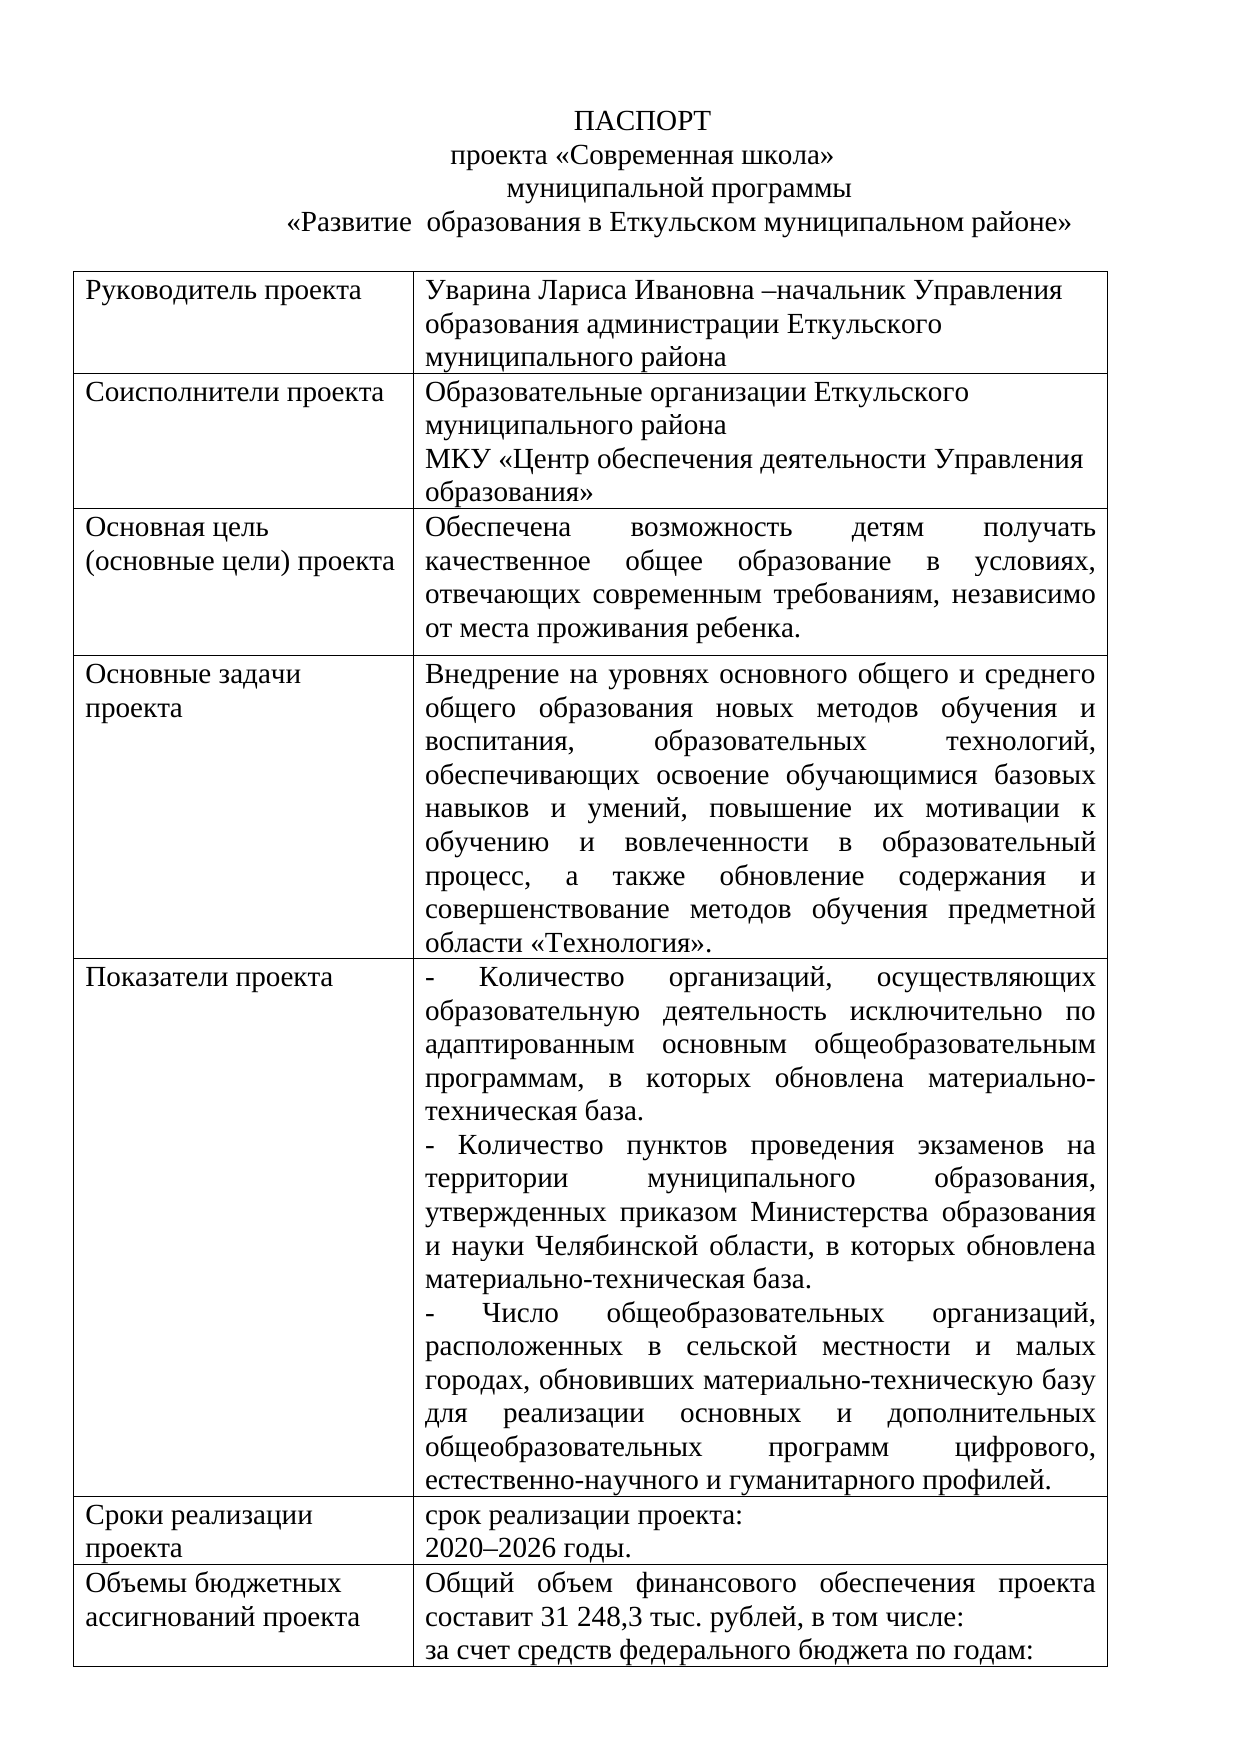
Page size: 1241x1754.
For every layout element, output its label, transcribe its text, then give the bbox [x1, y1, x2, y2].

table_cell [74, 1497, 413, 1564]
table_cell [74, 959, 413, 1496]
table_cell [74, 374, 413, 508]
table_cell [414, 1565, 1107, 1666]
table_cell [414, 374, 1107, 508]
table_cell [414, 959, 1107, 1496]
text паспорт [133, 103, 1152, 137]
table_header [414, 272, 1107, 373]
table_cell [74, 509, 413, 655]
text «Развитие образования в Еткульском муниципальном районе» [207, 204, 1152, 238]
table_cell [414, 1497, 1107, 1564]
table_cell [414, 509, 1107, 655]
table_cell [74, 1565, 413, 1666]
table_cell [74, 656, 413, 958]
text муниципальной программы [207, 171, 1152, 204]
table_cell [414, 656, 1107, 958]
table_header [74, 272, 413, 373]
text проекта «Современная школа» [133, 137, 1152, 171]
